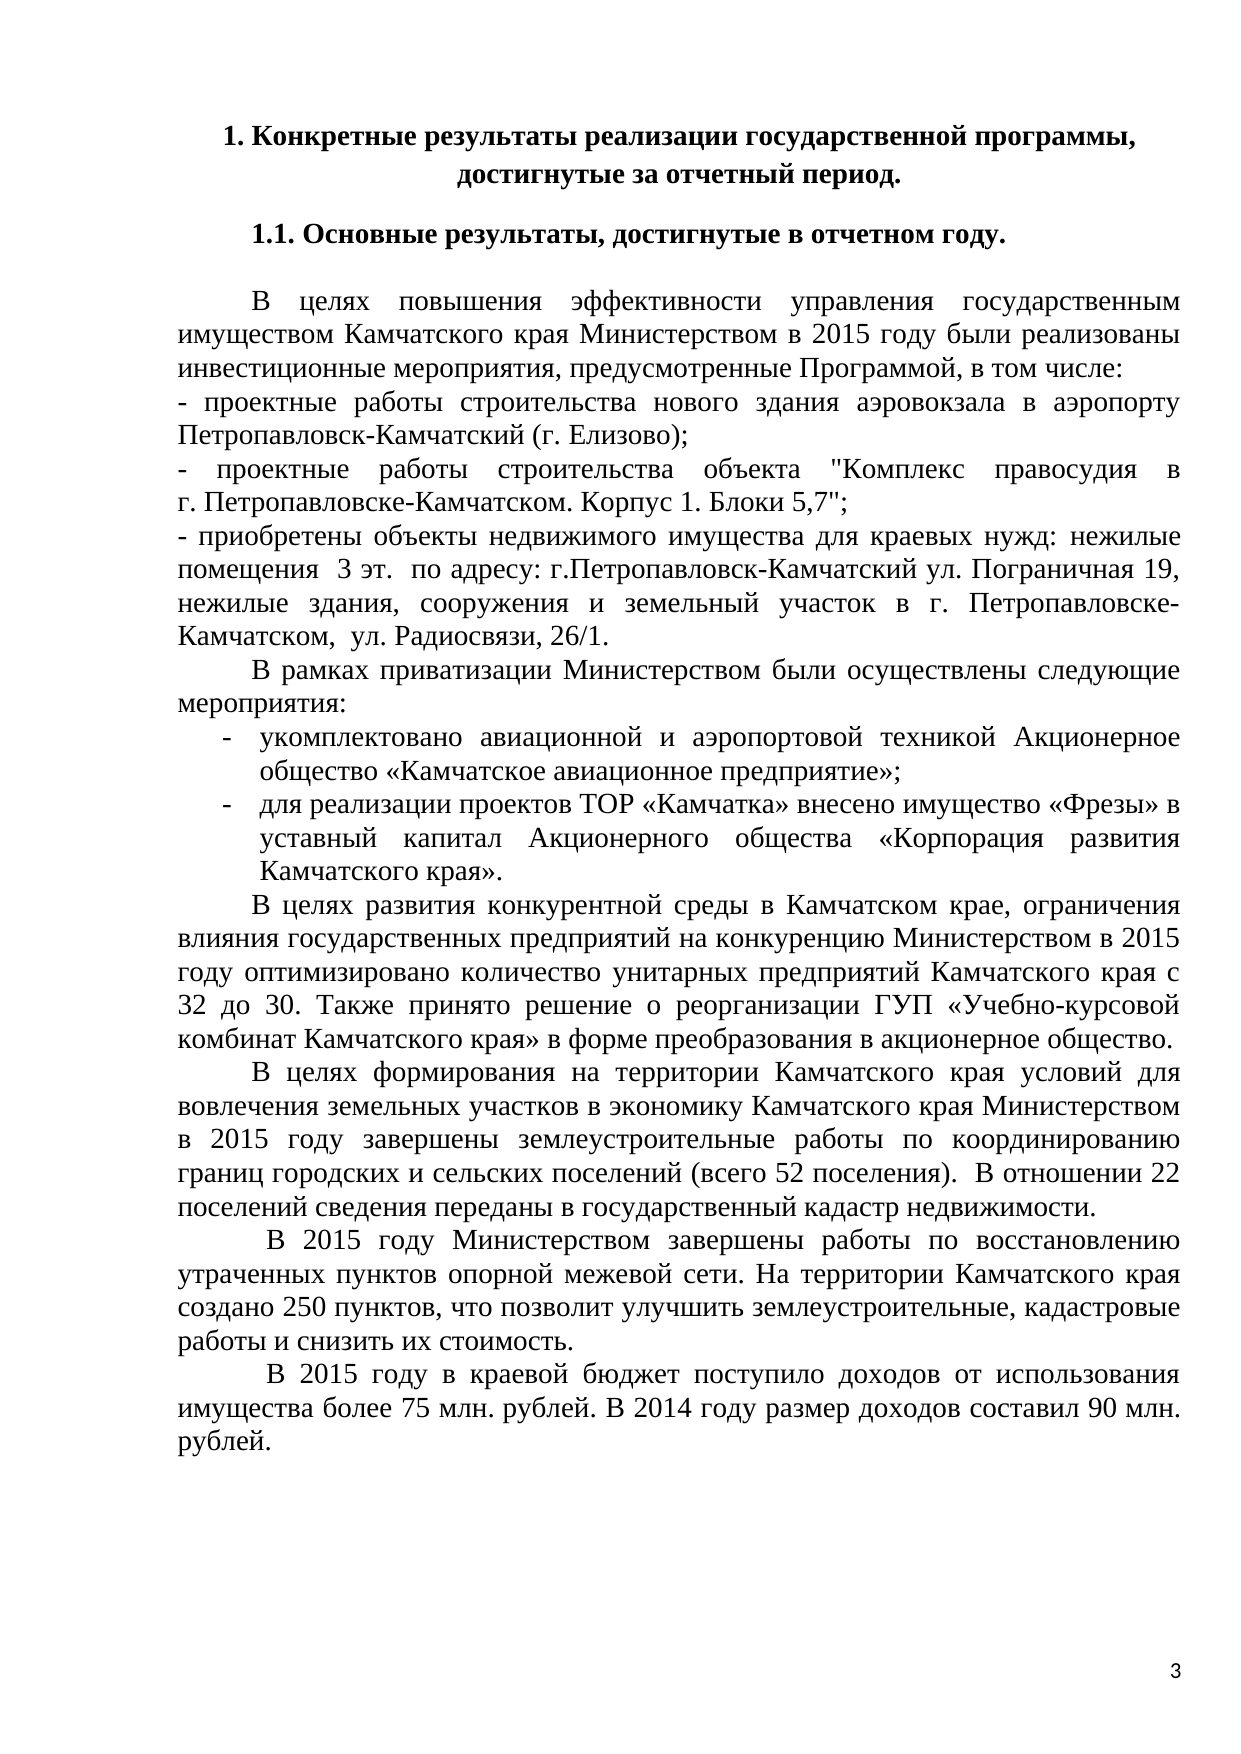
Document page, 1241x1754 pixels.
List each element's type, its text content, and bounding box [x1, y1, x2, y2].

text - проектные работы строительства нового здания аэровокзала в аэропорту Петропавловск-Камчатский (г. Елизово); [177, 384, 1181, 451]
text В 2015 году Министерством завершены работы по восстановлению утраченных пунктов опорной межевой сети. На территории Камчатского края создано 250 пунктов, что позволит улучшить землеустроительные, кадастровые работы и снизить их стоимость. [177, 1222, 1181, 1356]
text В 2015 году в краевой бюджет поступило доходов от использования имущества более 75 млн. рублей. В 2014 году размер доходов составил 90 млн. рублей. [177, 1356, 1181, 1457]
list укомплектовано авиационной и аэропортовой техникой Акционерное общество «Камчатское авиационное предприятие»; [222, 719, 1181, 786]
text В целях формирования на территории Камчатского края условий для вовлечения земельных участков в экономику Камчатского края Министерством в 2015 году завершены землеустроительные работы по координированию границ городских и сельских поселений (всего 52 поселения). В отношении 22 поселений сведения переданы в государственный кадастр недвижимости. [177, 1054, 1181, 1222]
text - проектные работы строительства объекта "Комплекс правосудия в г. Петропавловске-Камчатском. Корпус 1. Блоки 5,7"; [177, 451, 1181, 518]
text - приобретены объекты недвижимого имущества для краевых нужд: нежилые помещения 3 эт. по адресу: г.Петропавловск-Камчатский ул. Пограничная 19, нежилые здания, сооружения и земельный участок в г. Петропавловске-Камчатском, ул. Радиосвязи, 26/1. [177, 518, 1181, 652]
list для реализации проектов ТОР «Камчатка» внесено имущество «Фрезы» в уставный капитал Акционерного общества «Корпорация развития Камчатского края». [222, 786, 1181, 887]
text В целях развития конкурентной среды в Камчатском крае, ограничения влияния государственных предприятий на конкуренцию Министерством в 2015 году оптимизировано количество унитарных предприятий Камчатского края с 32 до 30. Также принято решение о реорганизации ГУП «Учебно-курсовой комбинат Камчатского края» в форме преобразования в акционерное общество. [177, 887, 1181, 1054]
text 1.1. Основные результаты, достигнутые в отчетном году. [177, 216, 1181, 249]
text 1. Конкретные результаты реализации государственной программы, достигнутые за отчетный период. [177, 118, 1181, 190]
text В рамках приватизации Министерством были осуществлены следующие мероприятия: [177, 652, 1181, 719]
text В целях повышения эффективности управления государственным имуществом Камчатского края Министерством в 2015 году были реализованы инвестиционные мероприятия, предусмотренные Программой, в том числе: [177, 283, 1181, 384]
